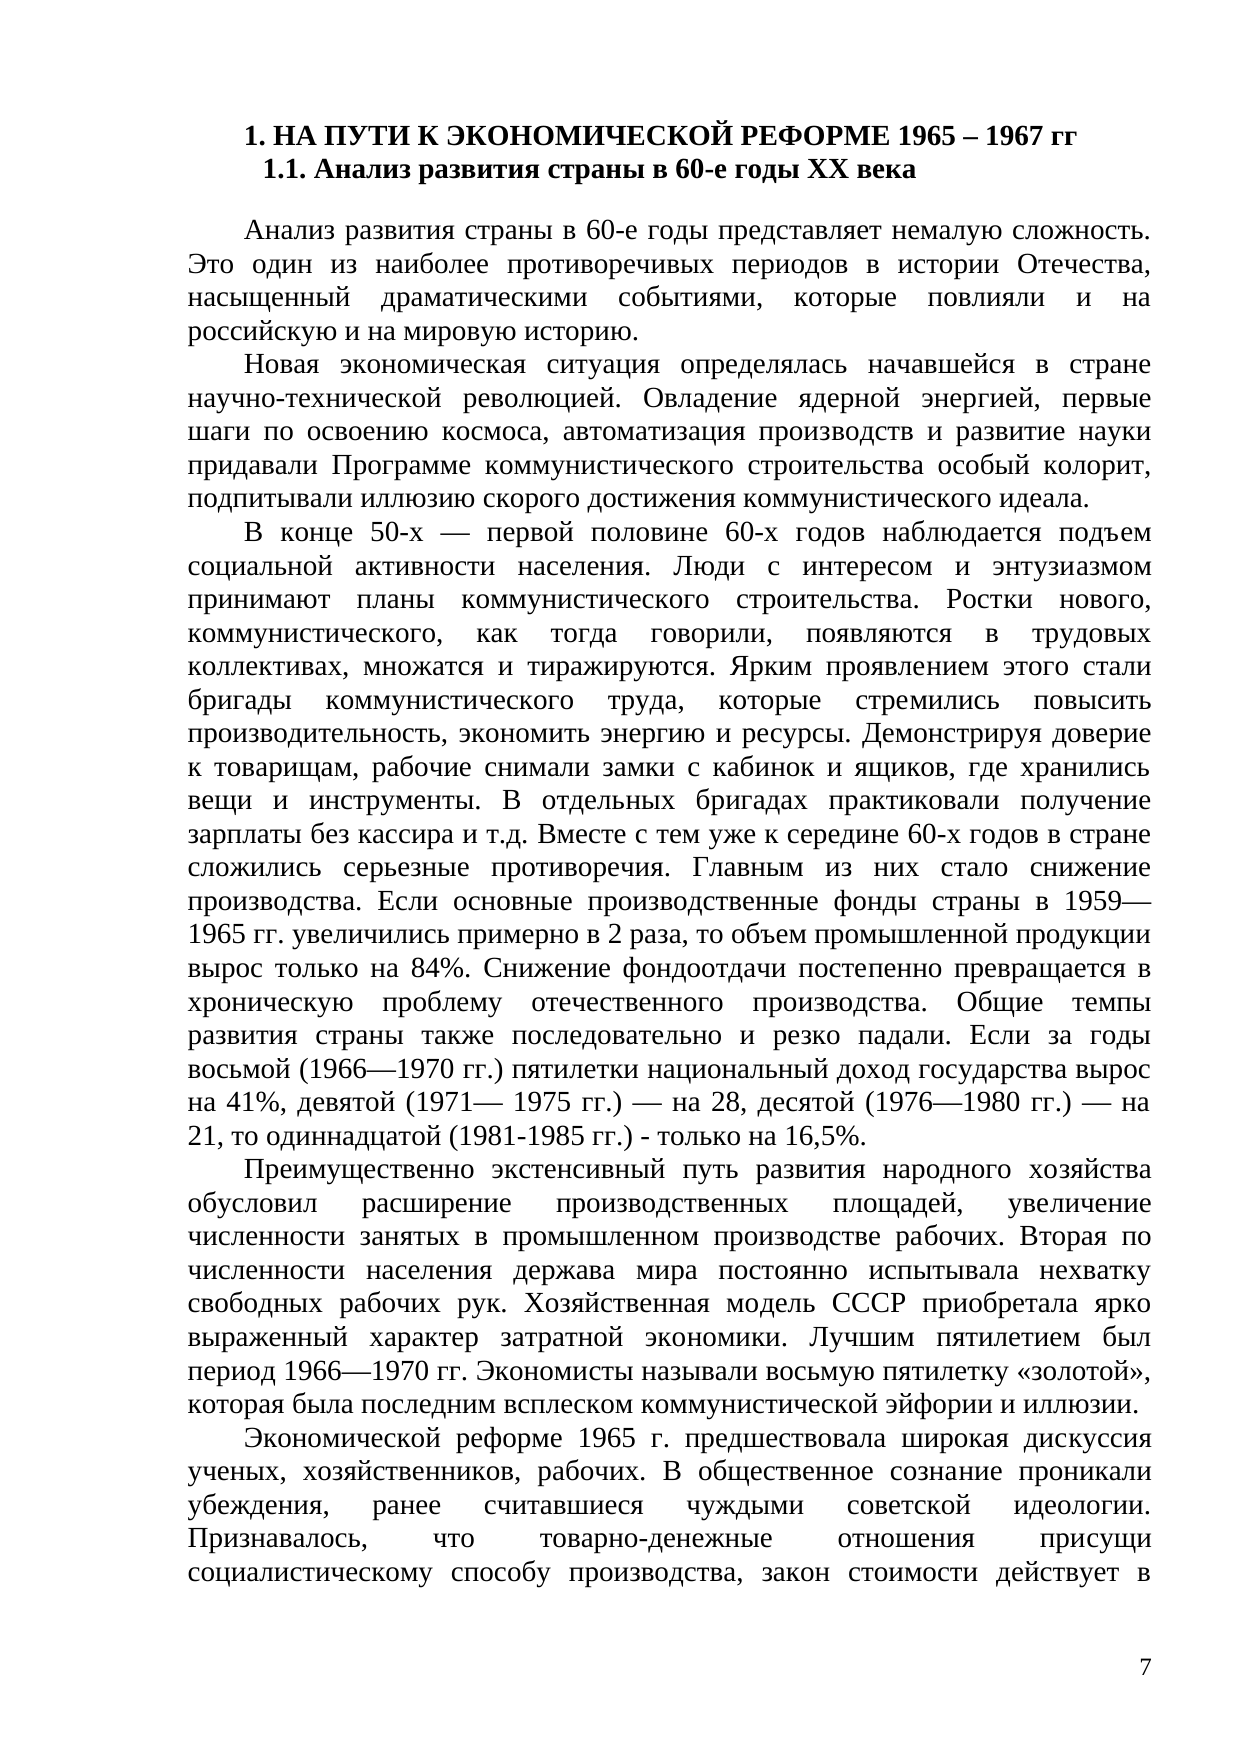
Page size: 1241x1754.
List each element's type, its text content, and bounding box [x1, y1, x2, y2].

text 1.1. Анализ развития страны в 60-е годы ХХ века [262, 152, 1152, 185]
text Преимущественно экстенсивный путь развития народного хозяйства обусловил расширение производственных площадей, увеличение численности занятых в промышленном производстве рабочих. Вторая по численности населения держава мира постоянно испытывала нехватку свободных рабочих рук. Хозяйственная модель СССР приобретала ярко выраженный характер затратной экономики. Лучшим пятилетием был период 1966—1970 гг. Экономисты называли восьмую пятилетку «золотой», которая была последним всплеском коммунистической эйфории и иллюзии. [187, 1151, 1152, 1420]
text Анализ развития страны в 60-е годы представляет немалую сложность. Это один из наиболее противоречивых периодов в истории Отечества, насыщенный драматическими событиями, которые повлияли и на российскую и на мировую историю. [187, 212, 1152, 346]
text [187, 1420, 1152, 1587]
text 1. НА ПУТИ К ЭКОНОМИЧЕСКОЙ РЕФОРМЕ 1965 – 1967 гг [187, 118, 1152, 152]
text Новая экономическая ситуация определялась начавшейся в стране научно-технической революцией. Овладение ядерной энергией, первые шаги по освоению космоса, автоматизация производств и развитие науки придавали Программе коммунистического строительства особый колорит, подпитывали иллюзию скорого достижения коммунистического идеала. [187, 346, 1152, 514]
text В конце 50-х — первой половине 60-х годов наблюдается подъем социальной активности населения. Люди с интересом и энтузиазмом принимают планы коммунистического строительства. Ростки нового, коммунистического, как тогда говорили, появляются в трудовых коллективах, множатся и тиражируются. Ярким проявлением этого стали бригады коммунистического труда, которые стремились повысить производительность, экономить энергию и ресурсы. Демонстрируя доверие к товарищам, рабочие снимали замки с кабинок и ящиков, где хранились вещи и инструменты. В отдельных бригадах практиковали получение зарплаты без кассира и т.д. Вместе с тем уже к середине 60-х годов в стране сложились серьезные противоречия. Главным из них стало снижение производства. Если основные производственные фонды страны в 1959— 1965 гг. увеличились примерно в 2 раза, то объем промышленной продукции вырос только на 84%. Снижение фондоотдачи постепенно превращается в хроническую проблему отечественного производства. Общие темпы развития страны также последовательно и резко падали. Если за годы восьмой (1966—1970 гг.) пятилетки национальный доход государства вырос на 41%, девятой (1971— 1975 гг.) — на 28, десятой (1976—1980 гг.) — на 21, то одиннадцатой (1981-1985 гг.) - только на 16,5%. [187, 514, 1152, 1151]
